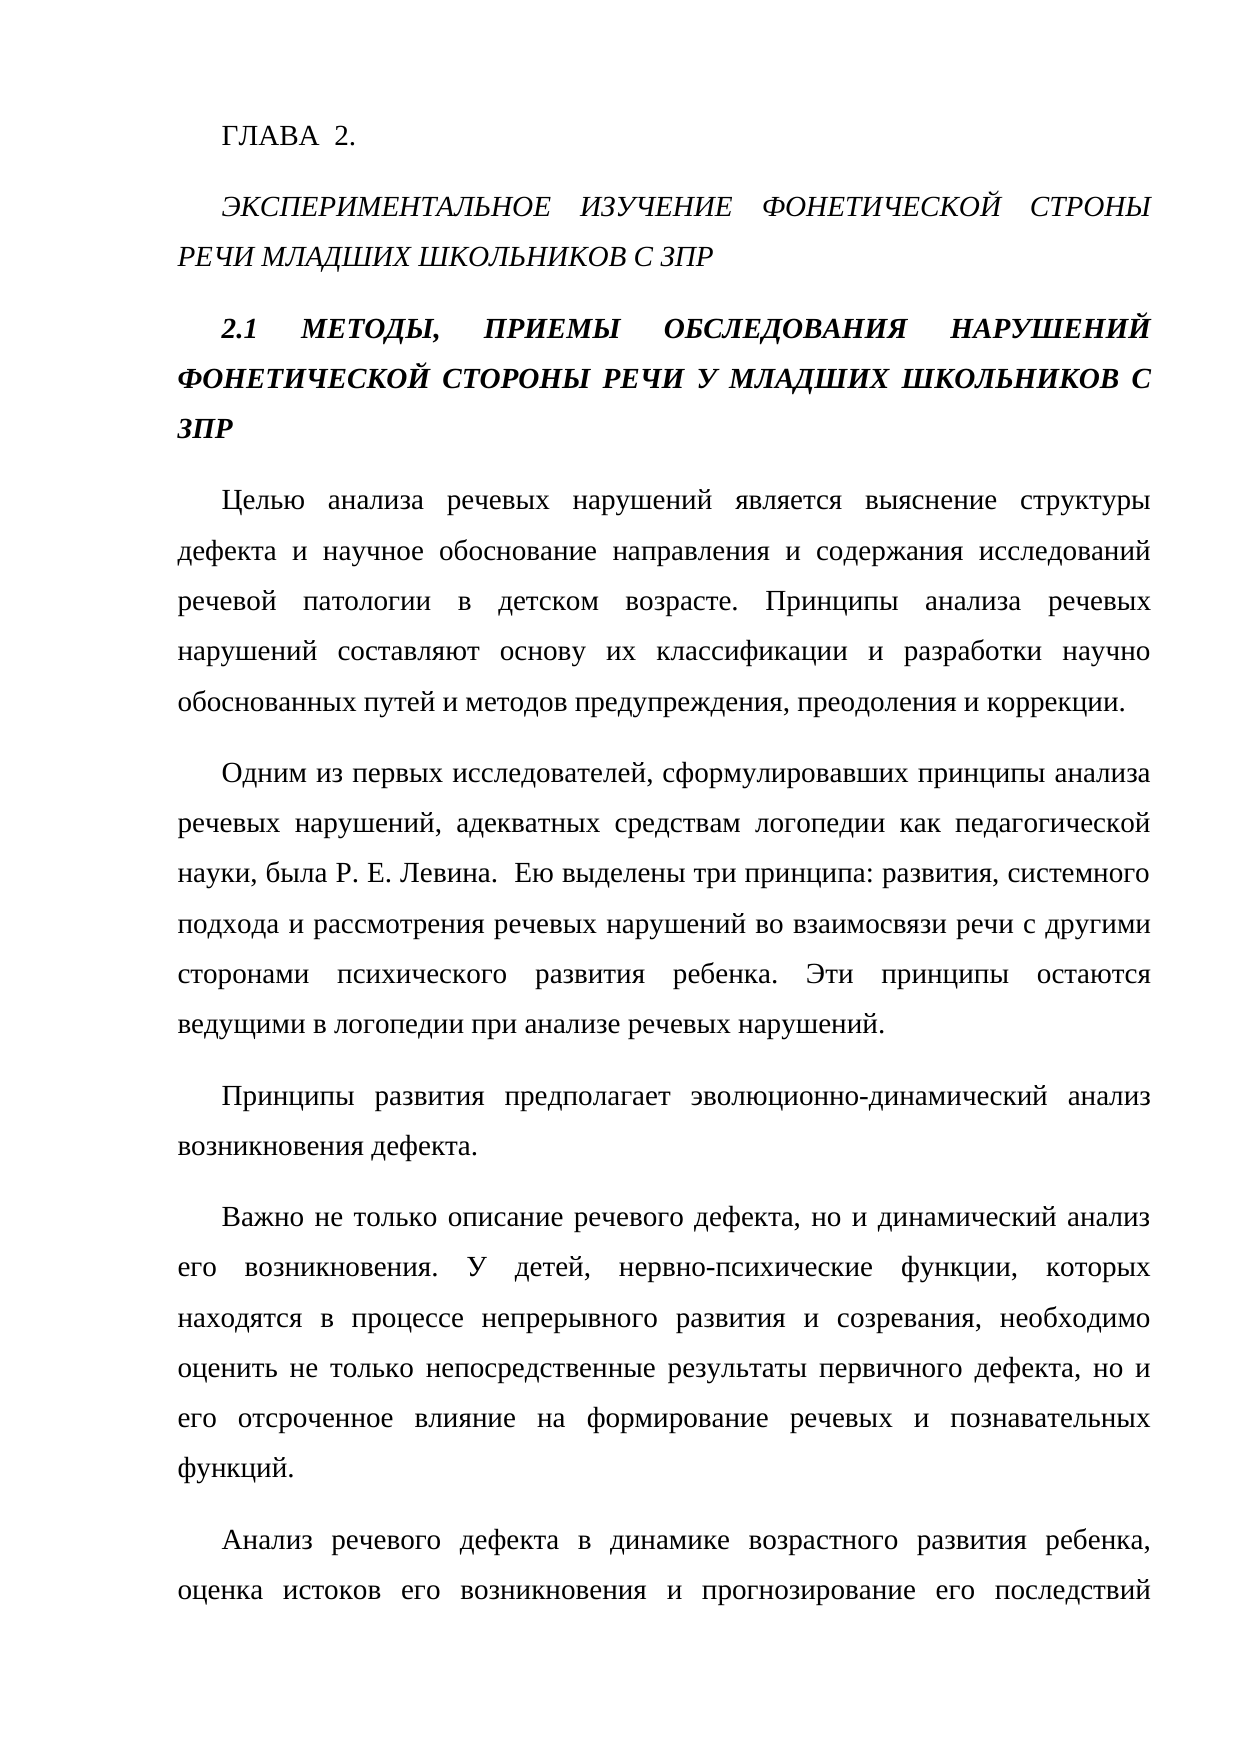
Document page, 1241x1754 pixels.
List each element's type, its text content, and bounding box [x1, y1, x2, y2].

text Важно не только описание речевого дефекта, но и динамический анализ его возникновения. У детей, нервно-психические функции, которых находятся в процессе непрерывного развития и созревания, необходимо оценить не только непосредственные результаты первичного дефекта, но и его отсроченное влияние на формирование речевых и познавательных функций. [177, 1199, 1152, 1484]
text ЭКСПЕРИМЕНТАЛЬНОЕ ИЗУЧЕНИЕ ФОНЕТИЧЕСКОЙ СТРОНЫ РЕЧИ МЛАДШИХ ШКОЛЬНИКОВ С ЗПР [177, 189, 1152, 273]
text Целью анализа речевых нарушений является выяснение структуры дефекта и научное обоснование направления и содержания исследований речевой патологии в детском возрасте. Принципы анализа речевых нарушений составляют основу их классификации и разработки научно обоснованных путей и методов предупреждения, преодоления и коррекции. [177, 482, 1152, 717]
text 2.1 МЕТОДЫ, ПРИЕМЫ ОБСЛЕДОВАНИЯ НАРУШЕНИЙ ФОНЕТИЧЕСКОЙ СТОРОНЫ РЕЧИ У МЛАДШИХ ШКОЛЬНИКОВ С ЗПР [177, 311, 1152, 445]
text ГЛАВА 2. [177, 118, 1152, 152]
text Одним из первых исследователей, сформулировавших принципы анализа речевых нарушений, адекватных средствам логопедии как педагогической науки, была Р. Е. Левина. Ею выделены три принципа: развития, системного подхода и рассмотрения речевых нарушений во взаимосвязи речи с другими сторонами психического развития ребенка. Эти принципы остаются ведущими в логопедии при анализе речевых нарушений. [177, 755, 1152, 1040]
text Принципы развития предполагает эволюционно-динамический анализ возникновения дефекта. [177, 1078, 1152, 1161]
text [177, 1522, 1152, 1606]
